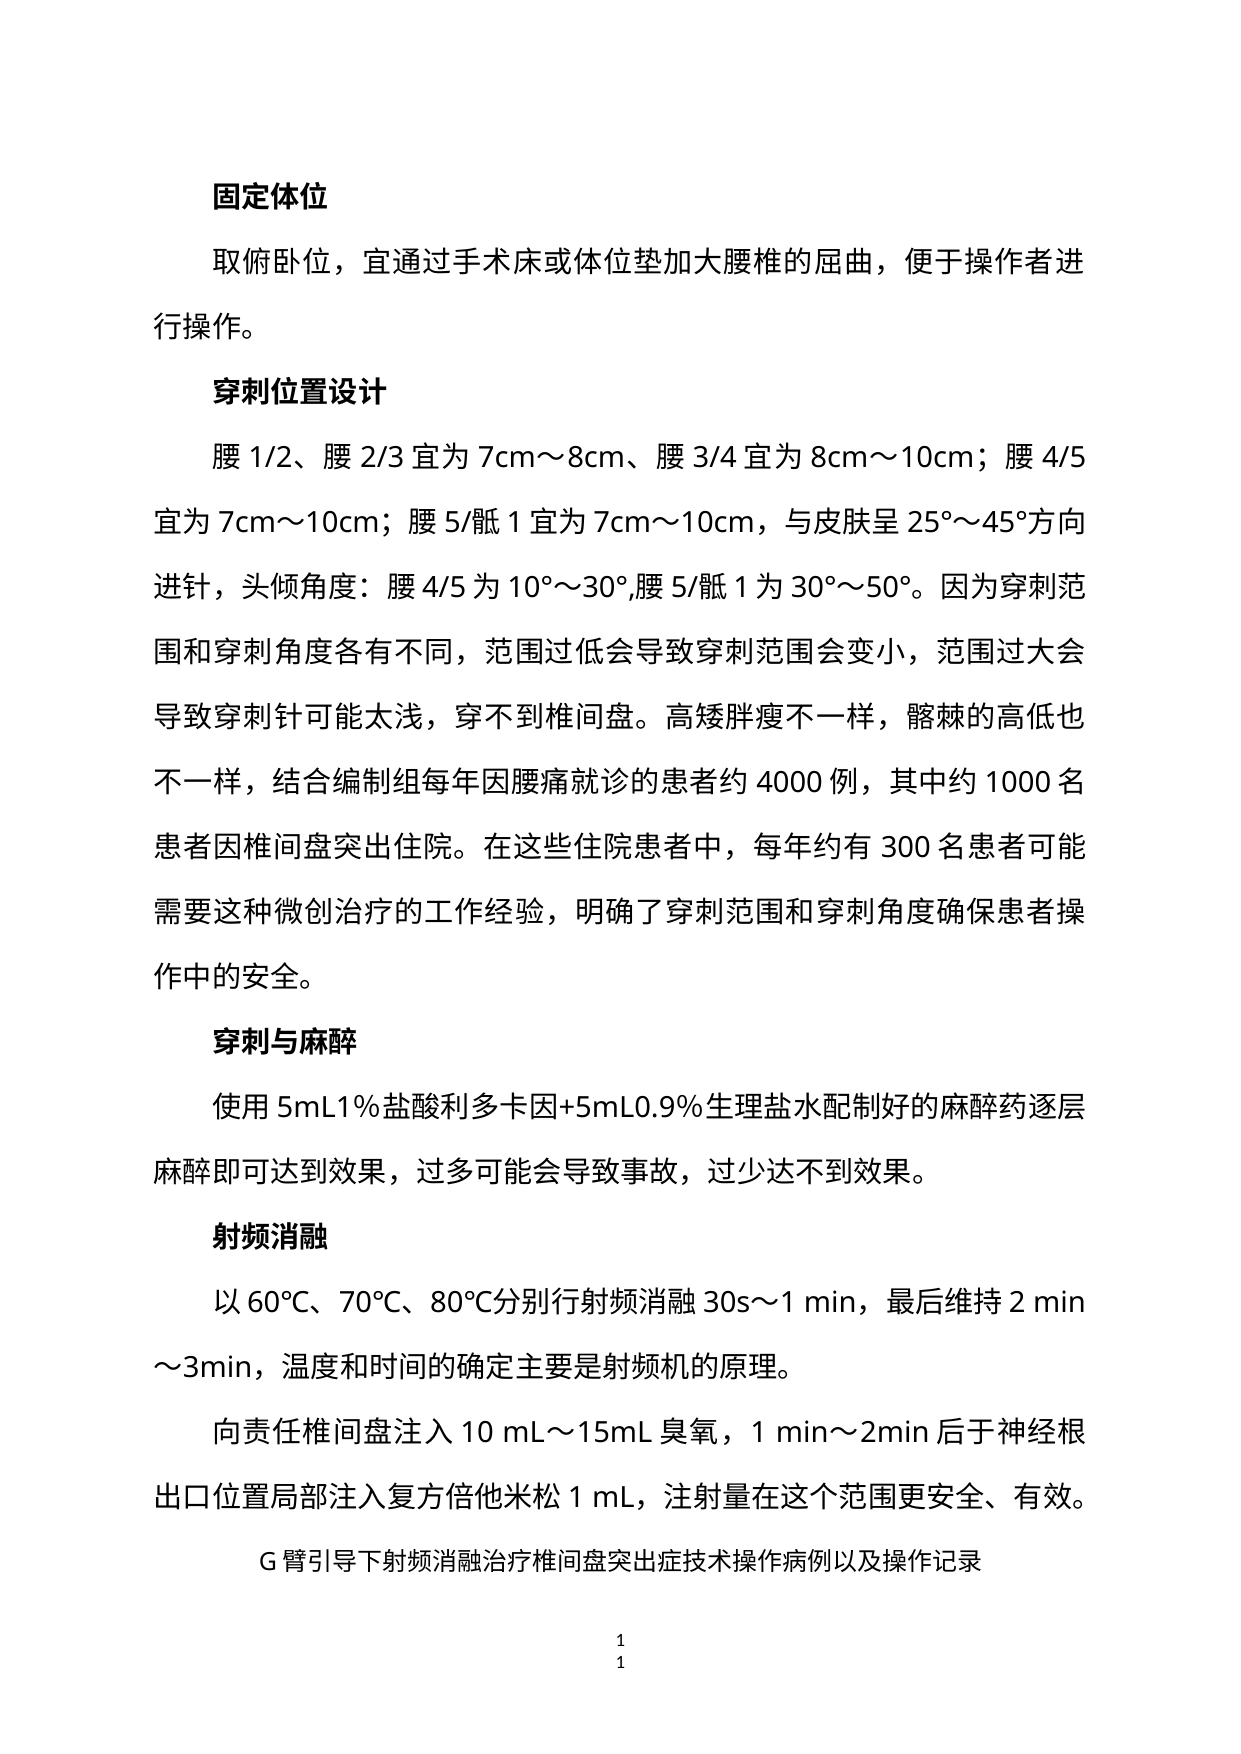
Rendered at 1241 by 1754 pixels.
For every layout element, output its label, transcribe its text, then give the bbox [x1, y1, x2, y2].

list G臂引导下射频消融治疗椎间盘突出症技术操作病例以及操作记录 [153, 1527, 1087, 1592]
text 固定体位 [153, 162, 1087, 227]
text 穿刺与麻醉 [153, 1007, 1087, 1072]
text 穿刺位置设计 [153, 357, 1087, 422]
text 以60℃、70℃、80℃分别行射频消融30s～1 min，最后维持2 min～3min，温度和时间的确定主要是射频机的原理。 [153, 1267, 1087, 1397]
text 向责任椎间盘注入10 mL～15mL臭氧，1 min～2min后于神经根出口位置局部注入复方倍他米松1 mL，注射量在这个范围更安全、有效。 [153, 1397, 1087, 1527]
text 腰1/2、腰2/3宜为7cm～8cm、腰3/4宜为8cm～10cm；腰4/5宜为7cm～10cm；腰5/骶1宜为7cm～10cm，与皮肤呈25°～45°方向进针，头倾角度：腰4/5为10°～30°,腰5/骶1为30°～50°。因为穿刺范围和穿刺角度各有不同，范围过低会导致穿刺范围会变小，范围过大会导致穿刺针可能太浅，穿不到椎间盘。高矮胖瘦不一样，髂棘的高低也不一样，结合编制组每年因腰痛就诊的患者约4000例，其中约1000名患者因椎间盘突出住院。在这些住院患者中，每年约有300名患者可能需要这种微创治疗的工作经验，明确了穿刺范围和穿刺角度确保患者操作中的安全。 [153, 422, 1087, 1007]
list 取俯卧位，宜通过手术床或体位垫加大腰椎的屈曲，便于操作者进行操作。 [153, 227, 1087, 357]
text 射频消融 [153, 1202, 1087, 1267]
text 使用5mL1％盐酸利多卡因+5mL0.9％生理盐水配制好的麻醉药逐层麻醉即可达到效果，过多可能会导致事故，过少达不到效果。 [153, 1072, 1087, 1202]
